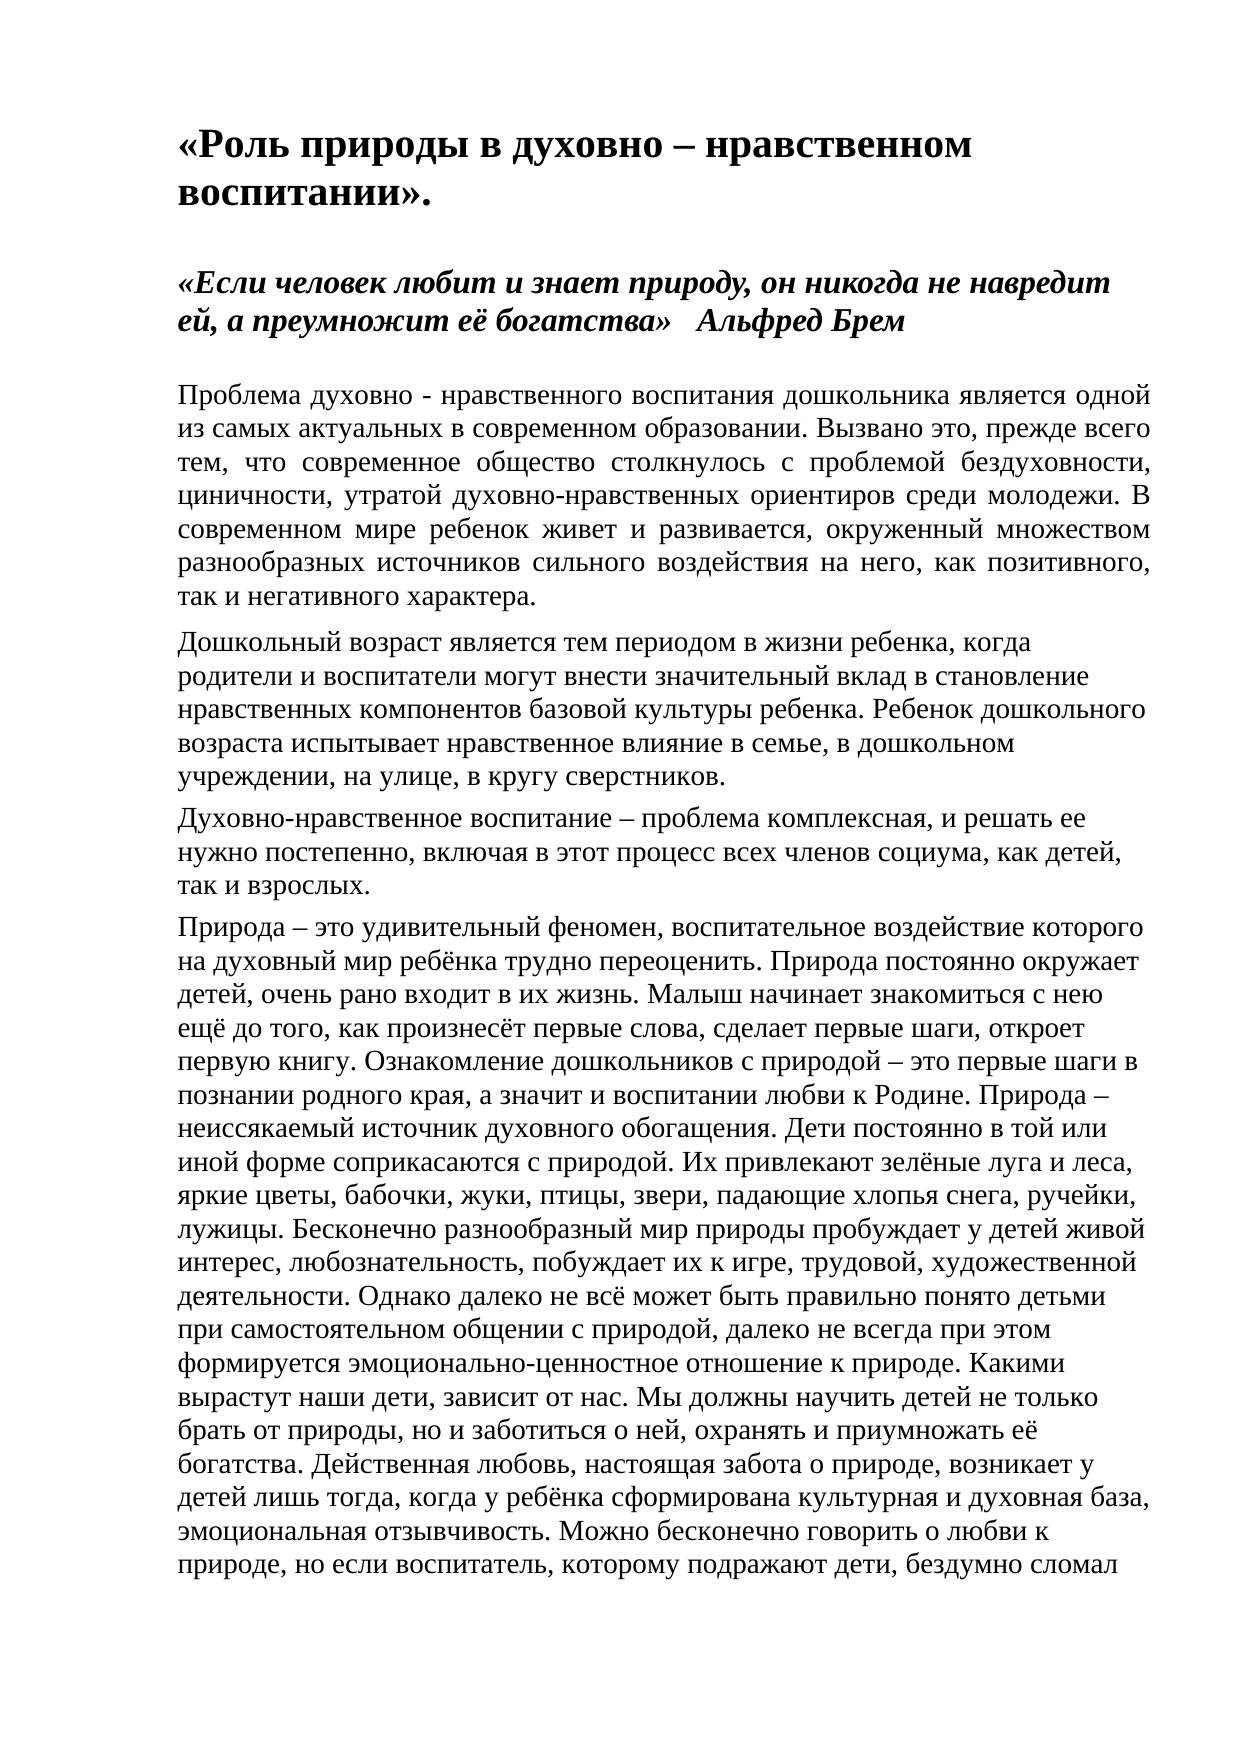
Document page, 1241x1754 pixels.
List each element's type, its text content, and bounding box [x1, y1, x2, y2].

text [177, 909, 1152, 1580]
text Проблема духовно - нравственного воспитания дошкольника является одной из самых актуальных в современном образовании. Вызвано это, прежде всего тем, что современное общество столкнулось с проблемой бездуховности, циничности, утратой духовно-нравственных ориентиров среди молодежи. В современном мире ребенок живет и развивается, окруженный множеством разнообразных источников сильного воздействия на него, как позитивного, так и негативного характера. [177, 377, 1152, 612]
text «Роль природы в духовно – нравственном воспитании». [177, 118, 1152, 214]
text Духовно-нравственное воспитание – проблема комплексная, и решать ее нужно постепенно, включая в этот процесс всех членов социума, как детей, так и взрослых. [177, 800, 1152, 901]
text Дошкольный возраст является тем периодом в жизни ребенка, когда родители и воспитатели могут внести значительный вклад в становление нравственных компонентов базовой культуры ребенка. Ребенок дошкольного возраста испытывает нравственное влияние в семье, в дошкольном учреждении, на улице, в кругу сверстников. [177, 624, 1152, 792]
text «Если человек любит и знает природу, он никогда не навредит ей, а преумножит её богатства» Альфред Брем [177, 262, 1152, 338]
